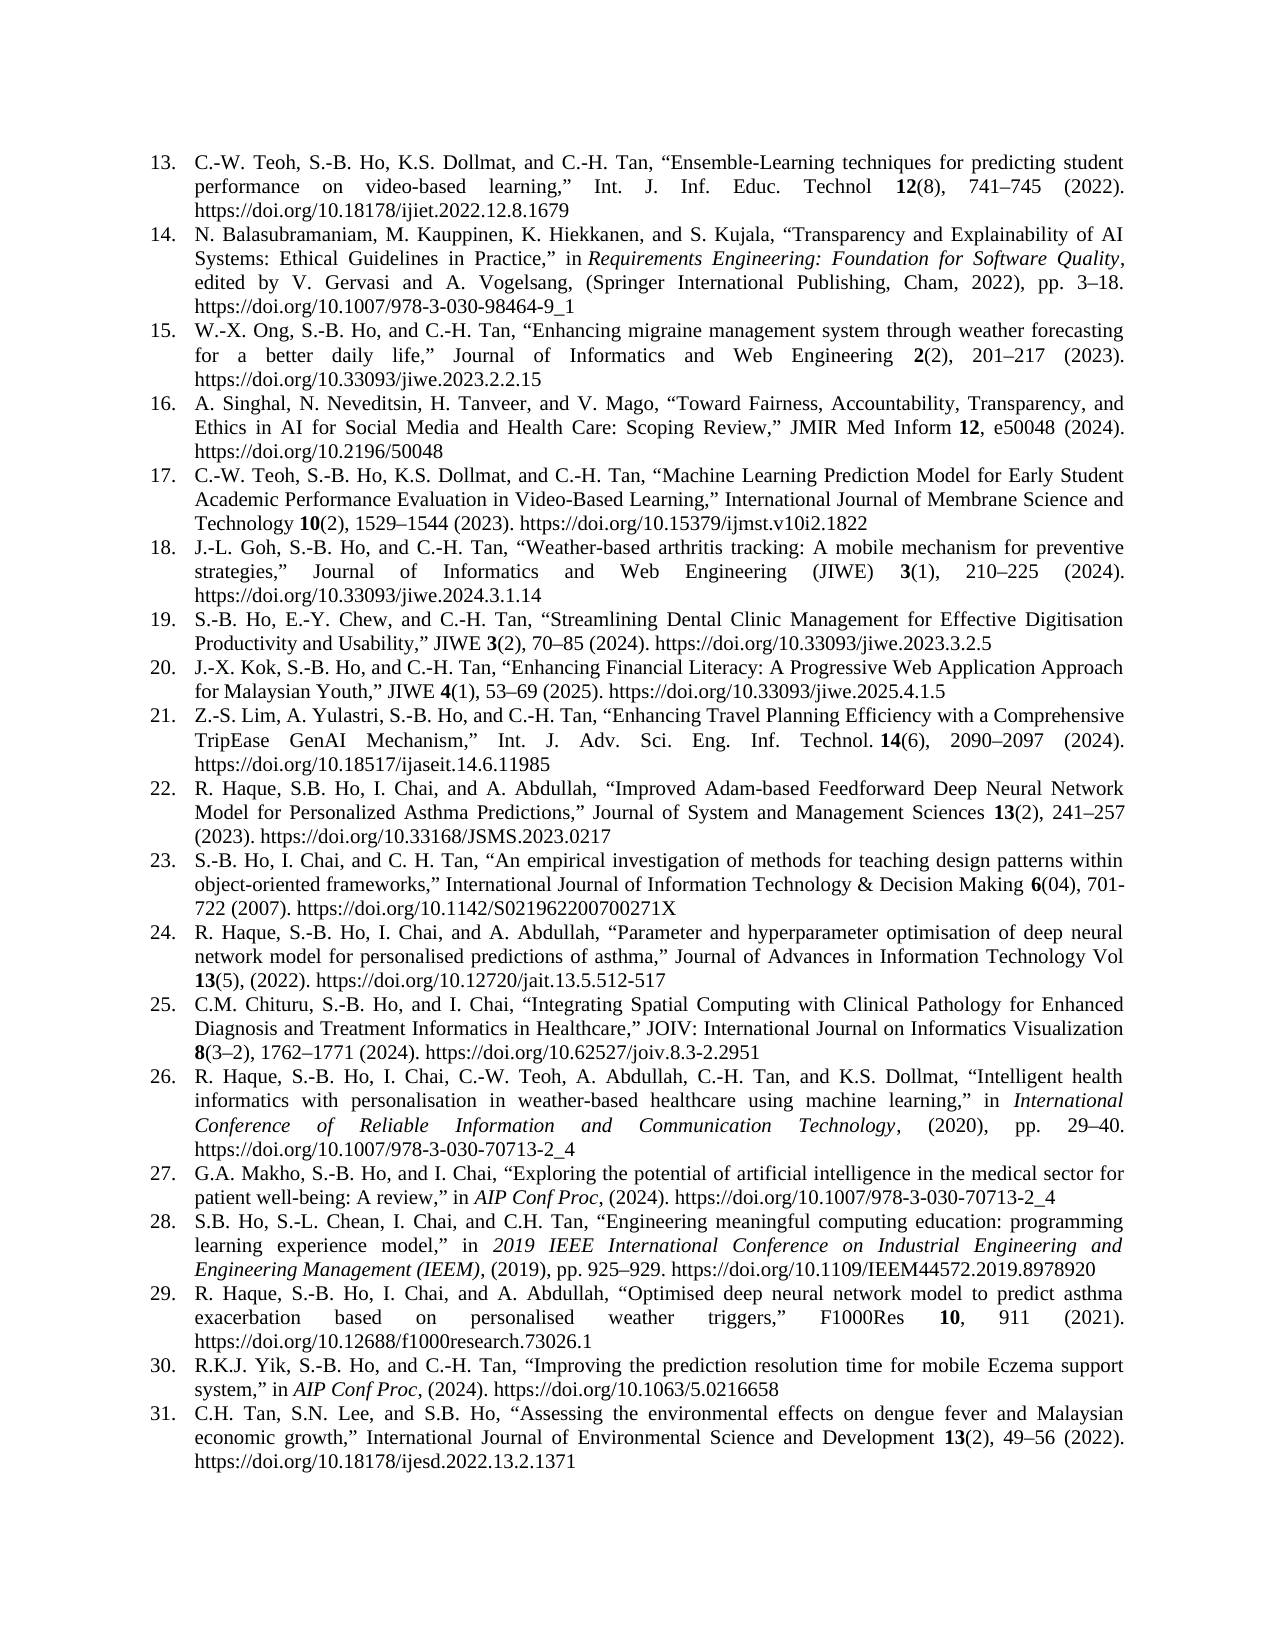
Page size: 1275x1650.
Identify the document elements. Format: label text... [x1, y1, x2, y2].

text C.M. Chituru, S.-B. Ho, and I. Chai, “Integrating Spatial Computing with Clinical Pathology for Enhanced Diagnosis and Treatment Informatics in Healthcare,” JOIV: International Journal on Informatics Visualization 8(3–2), 1762–1771 (2024). https://doi.org/10.62527/joiv.8.3-2.2951 [150, 992, 1125, 1064]
text W.-X. Ong, S.-B. Ho, and C.-H. Tan, “Enhancing migraine management system through weather forecasting for a better daily life,” Journal of Informatics and Web Engineering 2(2), 201–217 (2023). https://doi.org/10.33093/jiwe.2023.2.2.15 [150, 318, 1125, 391]
text J.-L. Goh, S.-B. Ho, and C.-H. Tan, “Weather-based arthritis tracking: A mobile mechanism for preventive strategies,” Journal of Informatics and Web Engineering (JIWE) 3(1), 210–225 (2024). https://doi.org/10.33093/jiwe.2024.3.1.14 [150, 535, 1125, 607]
text C.-W. Teoh, S.-B. Ho, K.S. Dollmat, and C.-H. Tan, “Ensemble-Learning techniques for predicting student performance on video-based learning,” Int. J. Inf. Educ. Technol 12(8), 741–745 (2022). https://doi.org/10.18178/ijiet.2022.12.8.1679 [150, 150, 1125, 222]
text C.-W. Teoh, S.-B. Ho, K.S. Dollmat, and C.-H. Tan, “Machine Learning Prediction Model for Early Student Academic Performance Evaluation in Video-Based Learning,” International Journal of Membrane Science and Technology 10(2), 1529–1544 (2023). https://doi.org/10.15379/ijmst.v10i2.1822 [150, 463, 1125, 535]
text R. Haque, S.-B. Ho, I. Chai, and A. Abdullah, “Parameter and hyperparameter optimisation of deep neural network model for personalised predictions of asthma,” Journal of Advances in Information Technology Vol 13(5), (2022). https://doi.org/10.12720/jait.13.5.512-517 [150, 920, 1125, 992]
text Z.-S. Lim, A. Yulastri, S.-B. Ho, and C.-H. Tan, “Enhancing Travel Planning Efficiency with a Comprehensive TripEase GenAI Mechanism,” Int. J. Adv. Sci. Eng. Inf. Technol. 14(6), 2090–2097 (2024). https://doi.org/10.18517/ijaseit.14.6.11985 [150, 703, 1125, 776]
text J.-X. Kok, S.-B. Ho, and C.-H. Tan, “Enhancing Financial Literacy: A Progressive Web Application Approach for Malaysian Youth,” JIWE 4(1), 53–69 (2025). https://doi.org/10.33093/jiwe.2025.4.1.5 [150, 655, 1125, 703]
text S.-B. Ho, I. Chai, and C. H. Tan, “An empirical investigation of methods for teaching design patterns within object-oriented frameworks,” International Journal of Information Technology & Decision Making 6(04), 701-722 (2007). https://doi.org/10.1142/S021962200700271X [150, 848, 1125, 920]
text C.H. Tan, S.N. Lee, and S.B. Ho, “Assessing the environmental effects on dengue fever and Malaysian economic growth,” International Journal of Environmental Science and Development 13(2), 49–56 (2022). https://doi.org/10.18178/ijesd.2022.13.2.1371 [150, 1401, 1125, 1473]
text R. Haque, S.B. Ho, I. Chai, and A. Abdullah, “Improved Adam-based Feedforward Deep Neural Network Model for Personalized Asthma Predictions,” Journal of System and Management Sciences 13(2), 241–257 (2023). https://doi.org/10.33168/JSMS.2023.0217 [150, 776, 1125, 848]
text S.-B. Ho, E.-Y. Chew, and C.-H. Tan, “Streamlining Dental Clinic Management for Effective Digitisation Productivity and Usability,” JIWE 3(2), 70–85 (2024). https://doi.org/10.33093/jiwe.2023.3.2.5 [150, 607, 1125, 655]
text N. Balasubramaniam, M. Kauppinen, K. Hiekkanen, and S. Kujala, “Transparency and Explainability of AI Systems: Ethical Guidelines in Practice,” in Requirements Engineering: Foundation for Software Quality, edited by V. Gervasi and A. Vogelsang, (Springer International Publishing, Cham, 2022), pp. 3–18. https://doi.org/10.1007/978-3-030-98464-9_1 [150, 222, 1125, 318]
text R. Haque, S.-B. Ho, I. Chai, C.-W. Teoh, A. Abdullah, C.-H. Tan, and K.S. Dollmat, “Intelligent health informatics with personalisation in weather-based healthcare using machine learning,” in International Conference of Reliable Information and Communication Technology, (2020), pp. 29–40. https://doi.org/10.1007/978-3-030-70713-2_4 [150, 1064, 1125, 1161]
text S.B. Ho, S.-L. Chean, I. Chai, and C.H. Tan, “Engineering meaningful computing education: programming learning experience model,” in 2019 IEEE International Conference on Industrial Engineering and Engineering Management (IEEM), (2019), pp. 925–929. https://doi.org/10.1109/IEEM44572.2019.8978920 [150, 1209, 1125, 1281]
text G.A. Makho, S.-B. Ho, and I. Chai, “Exploring the potential of artificial intelligence in the medical sector for patient well-being: A review,” in AIP Conf Proc, (2024). https://doi.org/10.1007/978-3-030-70713-2_4 [150, 1161, 1125, 1209]
text R.K.J. Yik, S.-B. Ho, and C.-H. Tan, “Improving the prediction resolution time for mobile Eczema support system,” in AIP Conf Proc, (2024). https://doi.org/10.1063/5.0216658 [150, 1353, 1125, 1401]
text R. Haque, S.-B. Ho, I. Chai, and A. Abdullah, “Optimised deep neural network model to predict asthma exacerbation based on personalised weather triggers,” F1000Res 10, 911 (2021). https://doi.org/10.12688/f1000research.73026.1 [150, 1281, 1125, 1353]
text A. Singhal, N. Neveditsin, H. Tanveer, and V. Mago, “Toward Fairness, Accountability, Transparency, and Ethics in AI for Social Media and Health Care: Scoping Review,” JMIR Med Inform 12, e50048 (2024). https://doi.org/10.2196/50048 [150, 391, 1125, 463]
